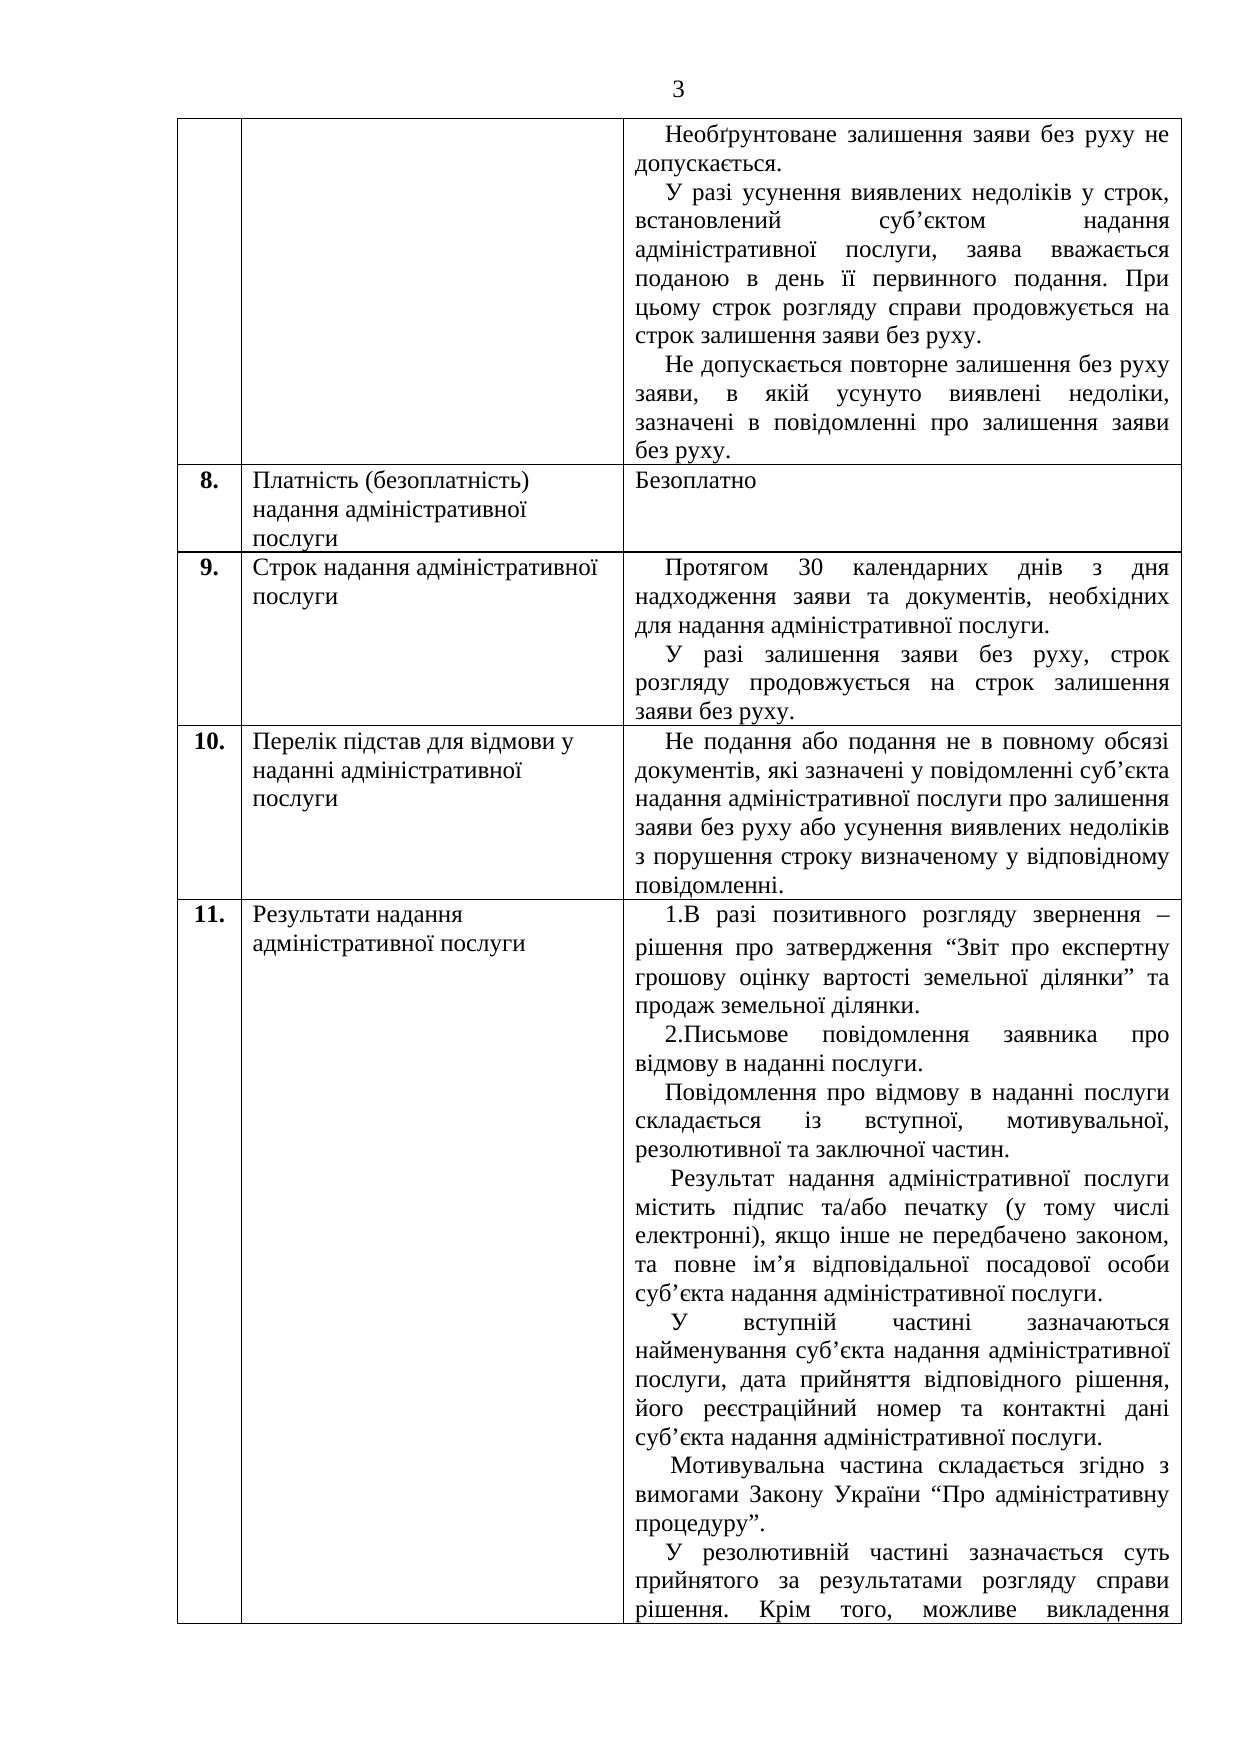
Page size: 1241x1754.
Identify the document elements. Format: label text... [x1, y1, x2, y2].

table_cell 8. [178, 465, 241, 551]
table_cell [242, 900, 623, 1623]
table_cell Платність (безоплатність) надання адміністративної послуги [242, 465, 623, 551]
table_cell Не подання або подання не в повному обсязі документів, які зазначені у повідомленні суб’єкта надання адміністративної послуги про залишення заяви без руху або усунення виявлених недоліків з порушення строку визначеному у відповідному повідомленні. [624, 726, 1181, 898]
table_cell 10. [178, 726, 241, 898]
table_cell 9. [178, 553, 241, 725]
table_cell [242, 119, 623, 464]
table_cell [624, 119, 1181, 464]
table_cell 7. [178, 119, 241, 464]
table_cell Протягом 30 календарних днів з дня надходження заяви та документів, необхідних для надання адміністративної послуги. У разі залишення заяви без руху, строк розгляду продовжується на строк залишення заяви без руху. [624, 553, 1181, 725]
table_cell Строк надання адміністративної послуги [242, 553, 623, 725]
table_cell Перелік підстав для відмови у наданні адміністративної послуги [242, 726, 623, 898]
table_cell Безоплатно [624, 465, 1181, 551]
table_cell 11. [178, 900, 241, 1623]
